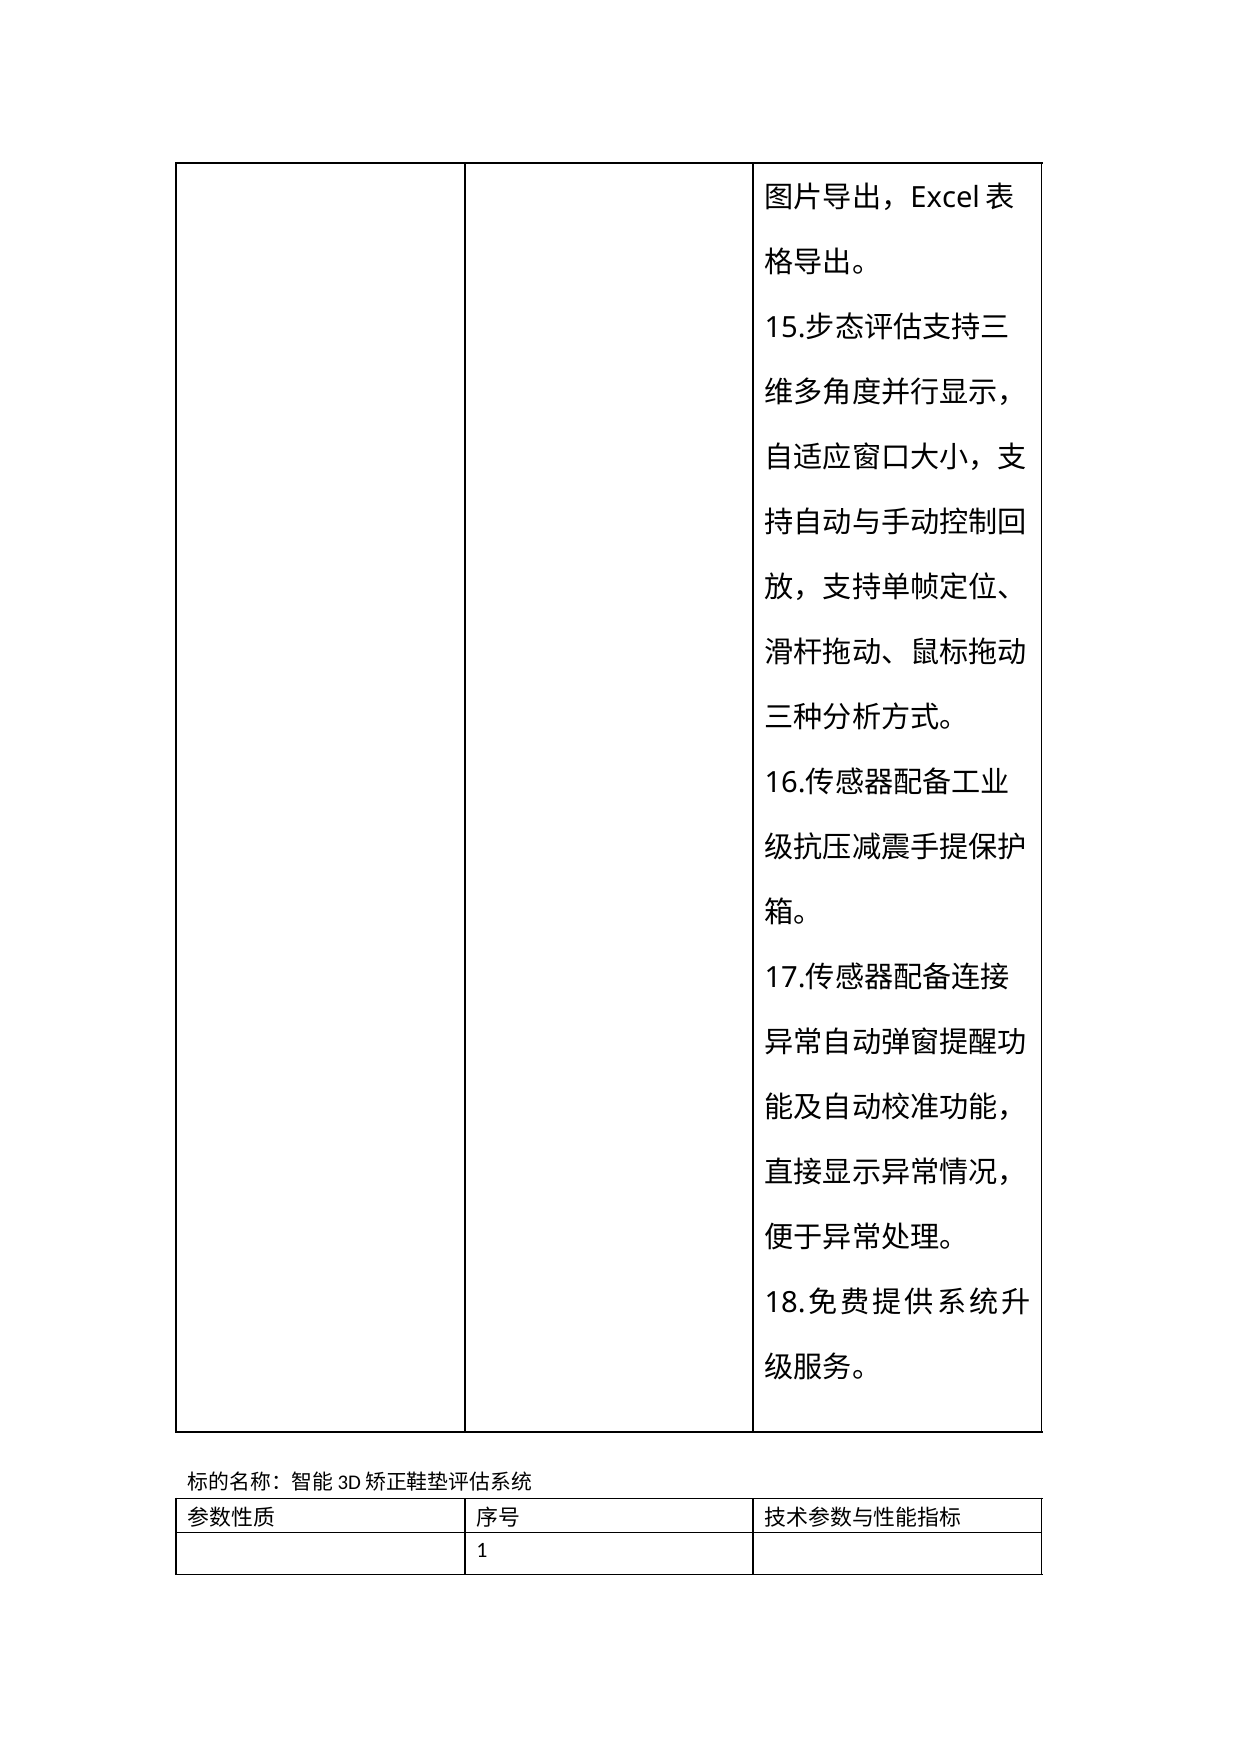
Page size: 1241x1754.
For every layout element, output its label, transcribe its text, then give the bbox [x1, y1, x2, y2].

table_cell [177, 1533, 464, 1573]
text 标的名称：智能3D矫正鞋垫评估系统 [187, 1465, 1053, 1498]
table_header 参数性质 [177, 1499, 464, 1532]
table_header 技术参数与性能指标 [754, 1499, 1041, 1532]
table_cell [177, 164, 464, 1431]
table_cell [754, 164, 1041, 1431]
table_cell 1 [466, 164, 752, 1431]
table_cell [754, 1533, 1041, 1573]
table_header 序号 [466, 1499, 752, 1532]
table_cell 1 [466, 1533, 752, 1573]
